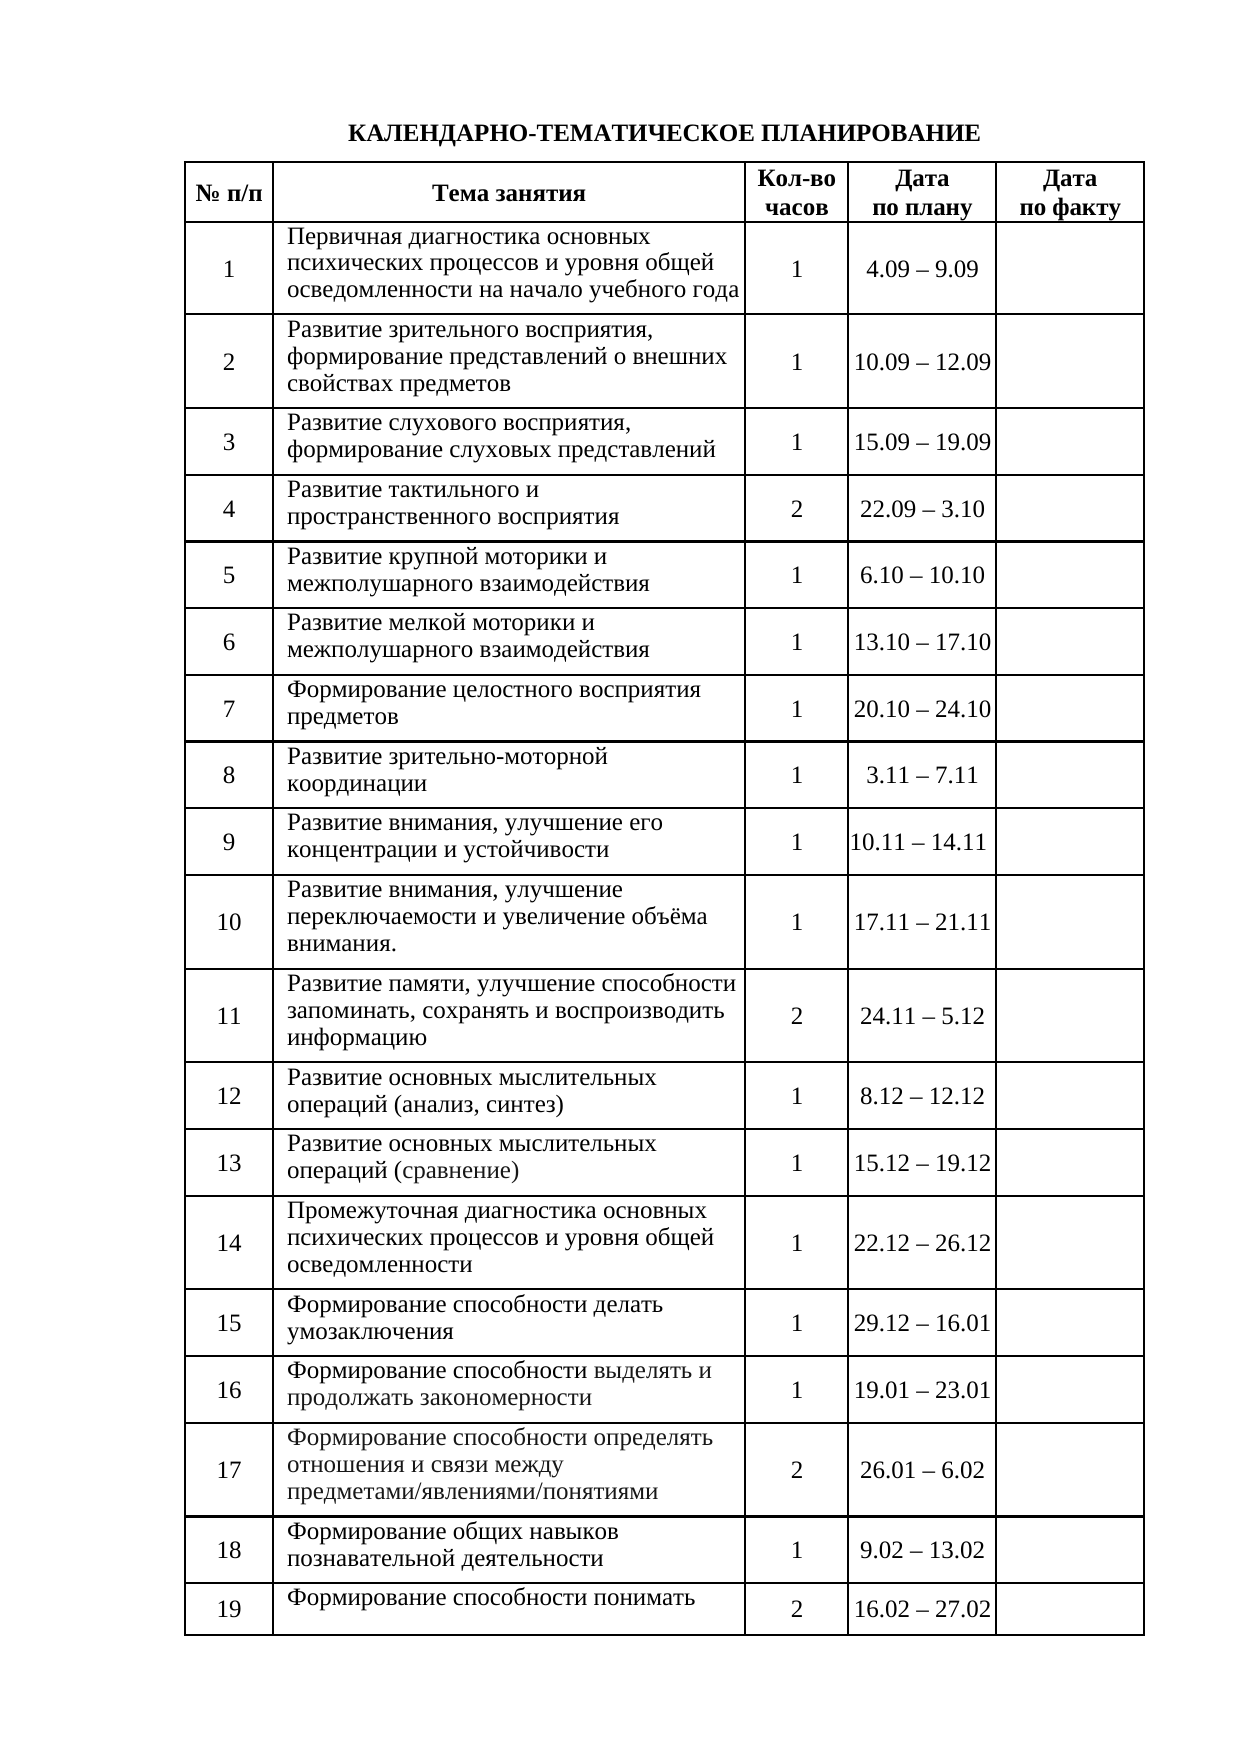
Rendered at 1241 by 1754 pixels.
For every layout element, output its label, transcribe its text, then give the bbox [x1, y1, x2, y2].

table_cell 1 [746, 543, 847, 607]
table_cell 22.09 – 3.10 [849, 476, 995, 540]
table_cell Формирование общих навыков познавательной деятельности [274, 1518, 744, 1582]
table_cell [997, 1130, 1143, 1194]
table_cell [997, 1518, 1143, 1582]
table_cell 13.10 – 17.10 [849, 609, 995, 674]
table_cell 10.11 – 14.11 [849, 809, 995, 874]
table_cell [274, 1584, 744, 1634]
table_cell 13 [186, 1130, 272, 1194]
table_cell 16.02 – 27.02 [849, 1584, 995, 1634]
table_cell Первичная диагностика основных психических процессов и уровня общей осведомленности на начало учебного года [274, 223, 744, 313]
table_cell Развитие мелкой моторики и межполушарного взаимодействия [274, 609, 744, 674]
table_cell 1 [746, 1063, 847, 1128]
table_cell 3 [186, 409, 272, 474]
table_cell 20.10 – 24.10 [849, 676, 995, 740]
table_cell 1 [746, 315, 847, 407]
text КАЛЕНДАРНО-ТЕМАТИЧЕСКОЕ ПЛАНИРОВАНИЕ [177, 118, 1152, 147]
table_header Кол-во часов [746, 163, 847, 221]
table_cell 11 [186, 970, 272, 1061]
table_cell 2 [186, 315, 272, 407]
table_cell 4 [186, 476, 272, 540]
table_cell 16 [186, 1357, 272, 1422]
table_cell [997, 970, 1143, 1061]
table_cell [997, 676, 1143, 740]
table_cell 15.12 – 19.12 [849, 1130, 995, 1194]
table_cell 1 [746, 1130, 847, 1194]
table_cell 1 [746, 809, 847, 874]
table_cell Развитие памяти, улучшение способности запоминать, сохранять и воспроизводить информацию [274, 970, 744, 1061]
table_cell 6.10 – 10.10 [849, 543, 995, 607]
table_cell [997, 876, 1143, 967]
table_cell 1 [746, 223, 847, 313]
table_header Дата по плану [849, 163, 995, 221]
table_cell 1 [746, 609, 847, 674]
table_cell [997, 809, 1143, 874]
table_cell 2 [746, 1424, 847, 1515]
table_cell 26.01 – 6.02 [849, 1424, 995, 1515]
table_cell 1 [746, 1518, 847, 1582]
table_cell 19.01 – 23.01 [849, 1357, 995, 1422]
table_cell 1 [746, 876, 847, 967]
table_cell 1 [746, 1357, 847, 1422]
table_cell 10 [186, 876, 272, 967]
table_cell 17 [186, 1424, 272, 1515]
table_cell 1 [746, 409, 847, 474]
table_cell 1 [746, 1197, 847, 1288]
table_cell Развитие тактильного и пространственного восприятия [274, 476, 744, 540]
table_cell 8.12 – 12.12 [849, 1063, 995, 1128]
table_cell Развитие основных мыслительных операций (сравнение) [274, 1130, 744, 1194]
table_cell [997, 743, 1143, 807]
table_cell Формирование целостного восприятия предметов [274, 676, 744, 740]
table_cell [997, 543, 1143, 607]
table_header № п/п [186, 163, 272, 221]
table_cell Развитие основных мыслительных операций (анализ, синтез) [274, 1063, 744, 1128]
table_cell 15.09 – 19.09 [849, 409, 995, 474]
table_cell Развитие внимания, улучшение его концентрации и устойчивости [274, 809, 744, 874]
table_cell 14 [186, 1197, 272, 1288]
table_cell 15 [186, 1290, 272, 1355]
table_cell 2 [746, 1584, 847, 1634]
table_cell Развитие крупной моторики и межполушарного взаимодействия [274, 543, 744, 607]
table_cell 4.09 – 9.09 [849, 223, 995, 313]
table_cell 18 [186, 1518, 272, 1582]
table_cell [997, 609, 1143, 674]
table_cell 9 [186, 809, 272, 874]
table_cell 7 [186, 676, 272, 740]
table_cell Развитие зрительно-моторной координации [274, 743, 744, 807]
table_cell 22.12 – 26.12 [849, 1197, 995, 1288]
table_cell Развитие зрительного восприятия, формирование представлений о внешних свойствах предметов [274, 315, 744, 407]
table_cell 8 [186, 743, 272, 807]
table_cell Развитие внимания, улучшение переключаемости и увеличение объёма внимания. [274, 876, 744, 967]
table_cell 6 [186, 609, 272, 674]
table_cell [997, 1584, 1143, 1634]
table_cell [997, 1290, 1143, 1355]
table_cell [997, 1197, 1143, 1288]
table_cell [997, 476, 1143, 540]
table_cell 1 [746, 676, 847, 740]
table_cell [997, 315, 1143, 407]
table_cell Промежуточная диагностика основных психических процессов и уровня общей осведомленности [274, 1197, 744, 1288]
table_cell 3.11 – 7.11 [849, 743, 995, 807]
table_cell 19 [186, 1584, 272, 1634]
table_cell 5 [186, 543, 272, 607]
table_cell Формирование способности выделять и продолжать закономерности [274, 1357, 744, 1422]
table_cell 12 [186, 1063, 272, 1128]
table_cell 29.12 – 16.01 [849, 1290, 995, 1355]
table_cell 17.11 – 21.11 [849, 876, 995, 967]
table_cell Формирование способности определять отношения и связи между предметами/явлениями/понятиями [274, 1424, 744, 1515]
table_cell [997, 409, 1143, 474]
table_cell 9.02 – 13.02 [849, 1518, 995, 1582]
table_cell [997, 1063, 1143, 1128]
table_cell 2 [746, 476, 847, 540]
table_cell 24.11 – 5.12 [849, 970, 995, 1061]
table_cell 1 [186, 223, 272, 313]
table_header Тема занятия [274, 163, 744, 221]
table_cell 10.09 – 12.09 [849, 315, 995, 407]
table_cell Формирование способности делать умозаключения [274, 1290, 744, 1355]
table_cell [997, 223, 1143, 313]
table_cell 2 [746, 970, 847, 1061]
table_cell 1 [746, 1290, 847, 1355]
table_cell Развитие слухового восприятия, формирование слуховых представлений [274, 409, 744, 474]
table_cell 1 [746, 743, 847, 807]
table_cell [997, 1424, 1143, 1515]
table_header Дата по факту [997, 163, 1143, 221]
table_cell [997, 1357, 1143, 1422]
